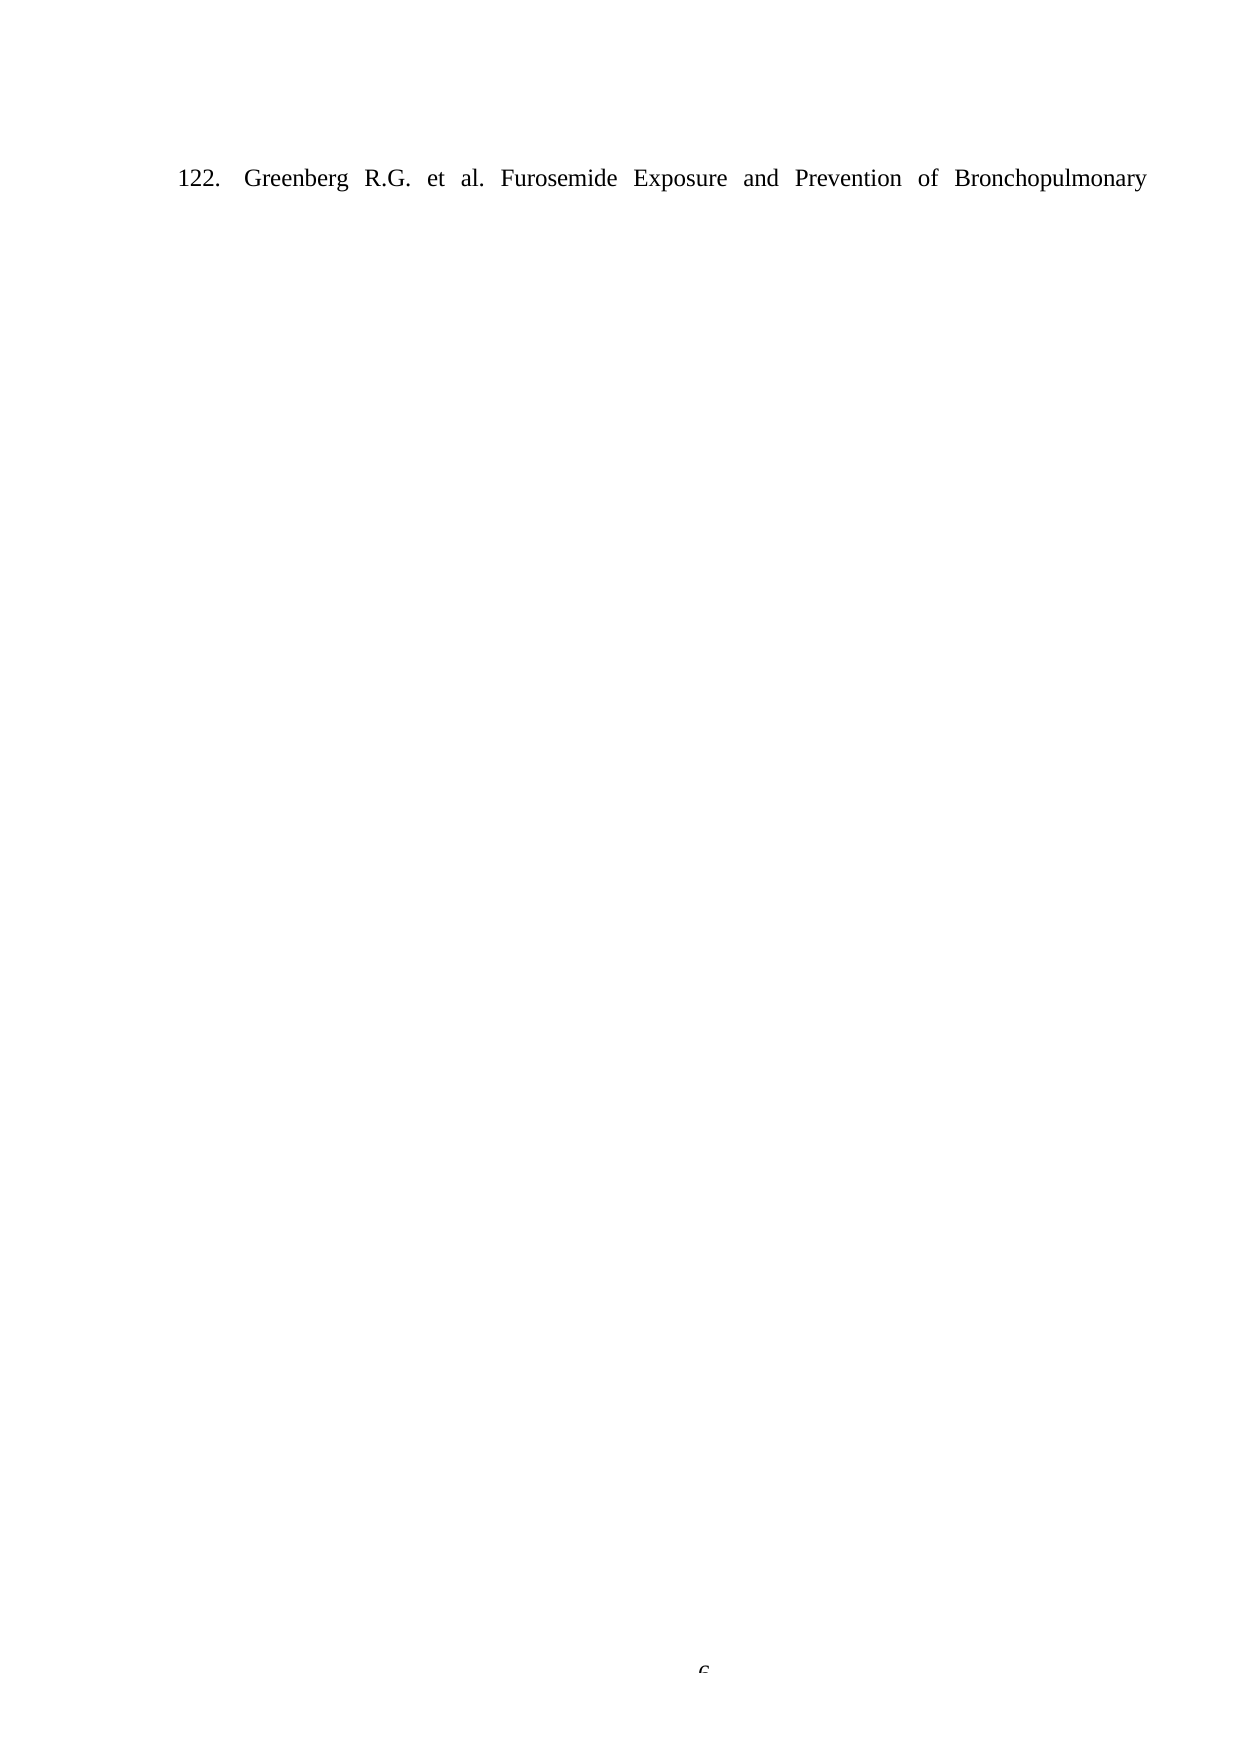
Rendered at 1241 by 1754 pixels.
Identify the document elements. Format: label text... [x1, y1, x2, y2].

list Greenberg R.G. et al. Furosemide Exposure and Prevention of Bronchopulmonary [177, 163, 1163, 191]
